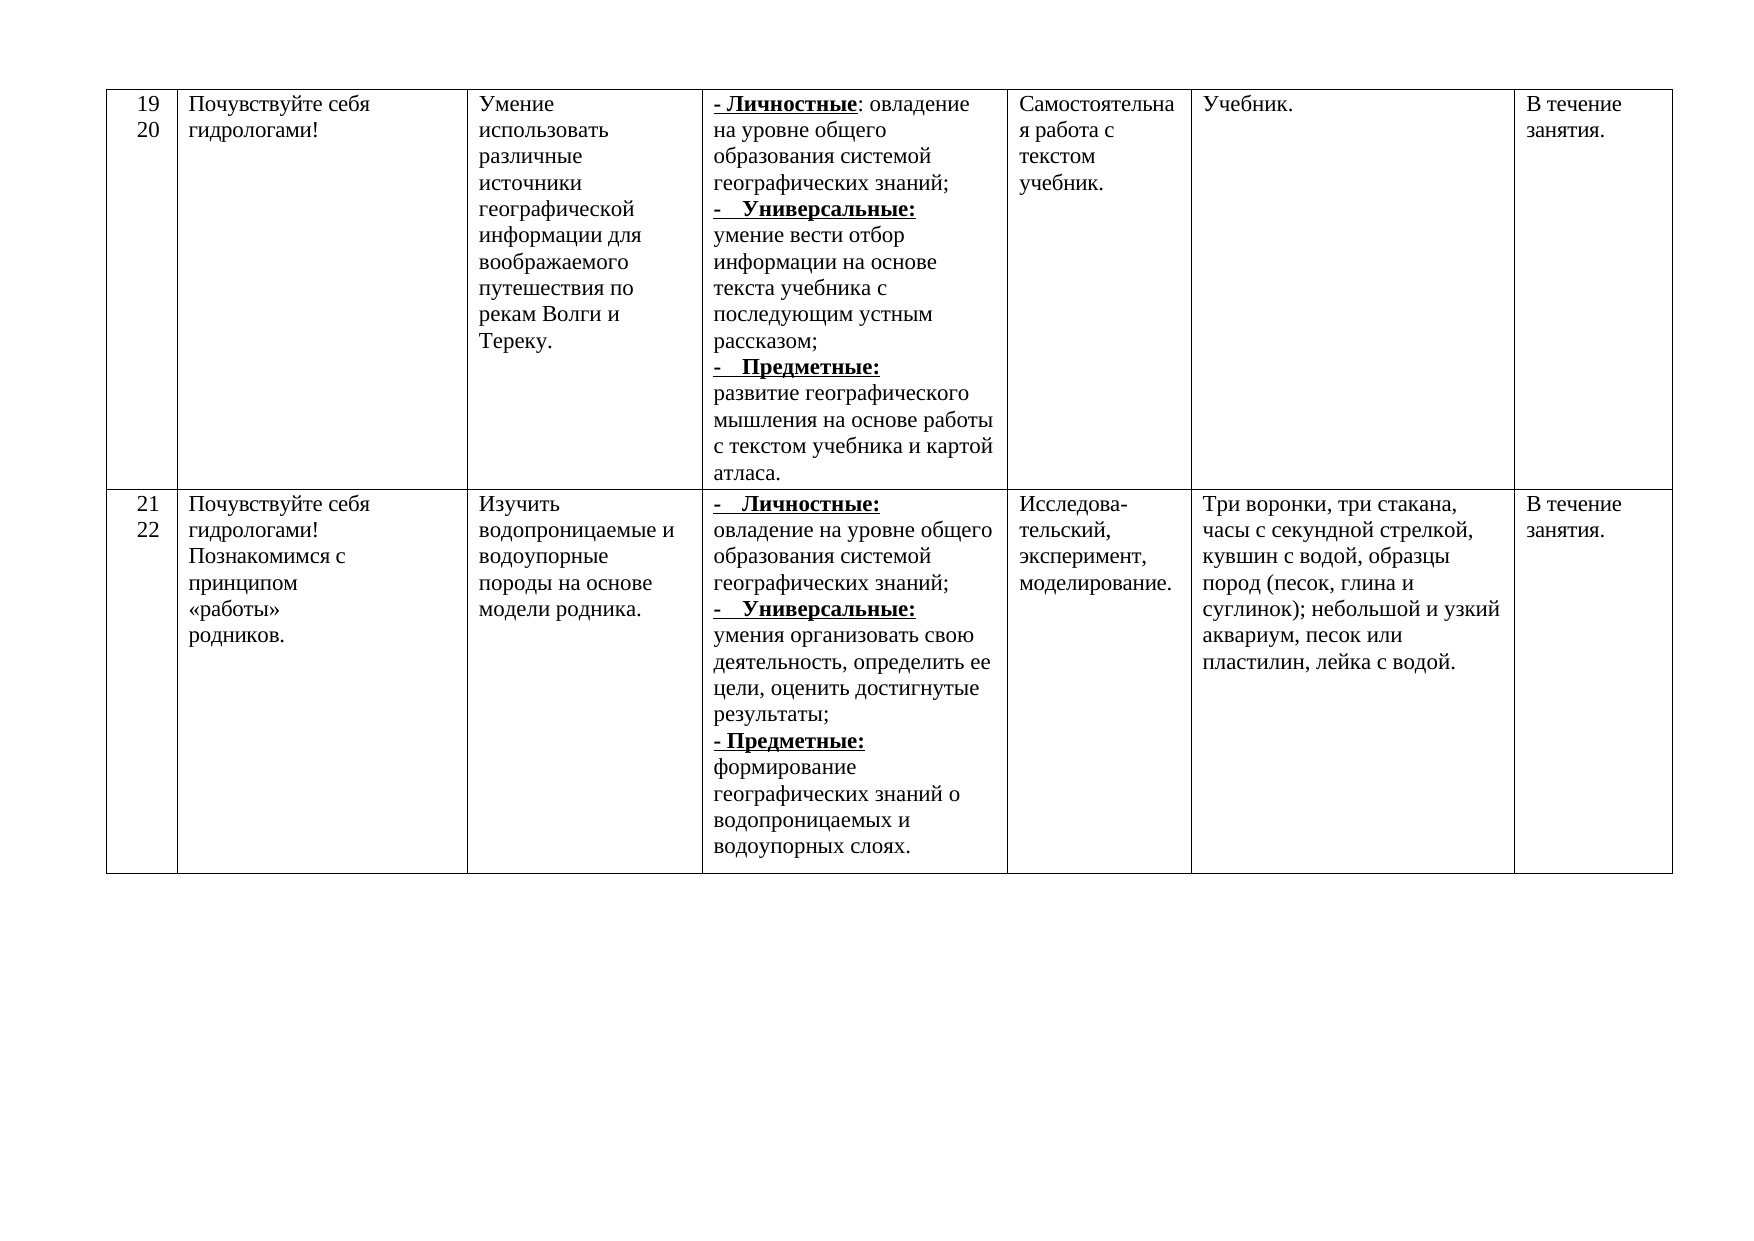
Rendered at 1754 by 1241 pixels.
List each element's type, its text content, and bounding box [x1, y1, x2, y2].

table_cell Умение использовать различные источники географической информации для воображаемого путешествия по рекам Волги и Тереку. [468, 90, 702, 489]
table_cell Три воронки, три стакана, часы с секундной стрелкой, кувшин с водой, образцы пород (песок, глина и суглинок); небольшой и узкий аквариум, песок или пластилин, лейка с водой. [1192, 490, 1514, 872]
table_cell - Личностные: овладение на уровне общего образования системой географических знаний; - Универсальные: умения организовать свою деятельность, определить ее цели, оценить достигнутые результаты; - Предметные: формирование географических знаний о водопроницаемых и водоупорных слоях. [703, 490, 1007, 872]
table_cell Почувствуйте себя гидрологами! Познакомимся с принципом «работы» родников. [178, 490, 467, 872]
table_cell Почувствуйте себя гидрологами! [178, 90, 467, 489]
table_cell Исследовательский, эксперимент, моделирование. [1008, 490, 1191, 872]
table_cell В течение занятия. [1515, 90, 1672, 489]
table_cell Учебник. [1192, 90, 1514, 489]
table_cell Изучить водопроницаемые и водоупорные породы на основе модели родника. [468, 490, 702, 872]
table_cell В течение занятия. [1515, 490, 1672, 872]
table_cell - Личностные: овладение на уровне общего образования системой географических знаний; - Универсальные: умение вести отбор информации на основе текста учебника с последующим устным рассказом; - Предметные: развитие географического мышления на основе работы с текстом учебника и картой атласа. [703, 90, 1007, 489]
table_cell 21 22 [107, 490, 177, 872]
table_cell Самостоятельная работа с текстом учебник. [1008, 90, 1191, 489]
table_cell 19 20 [107, 90, 177, 489]
